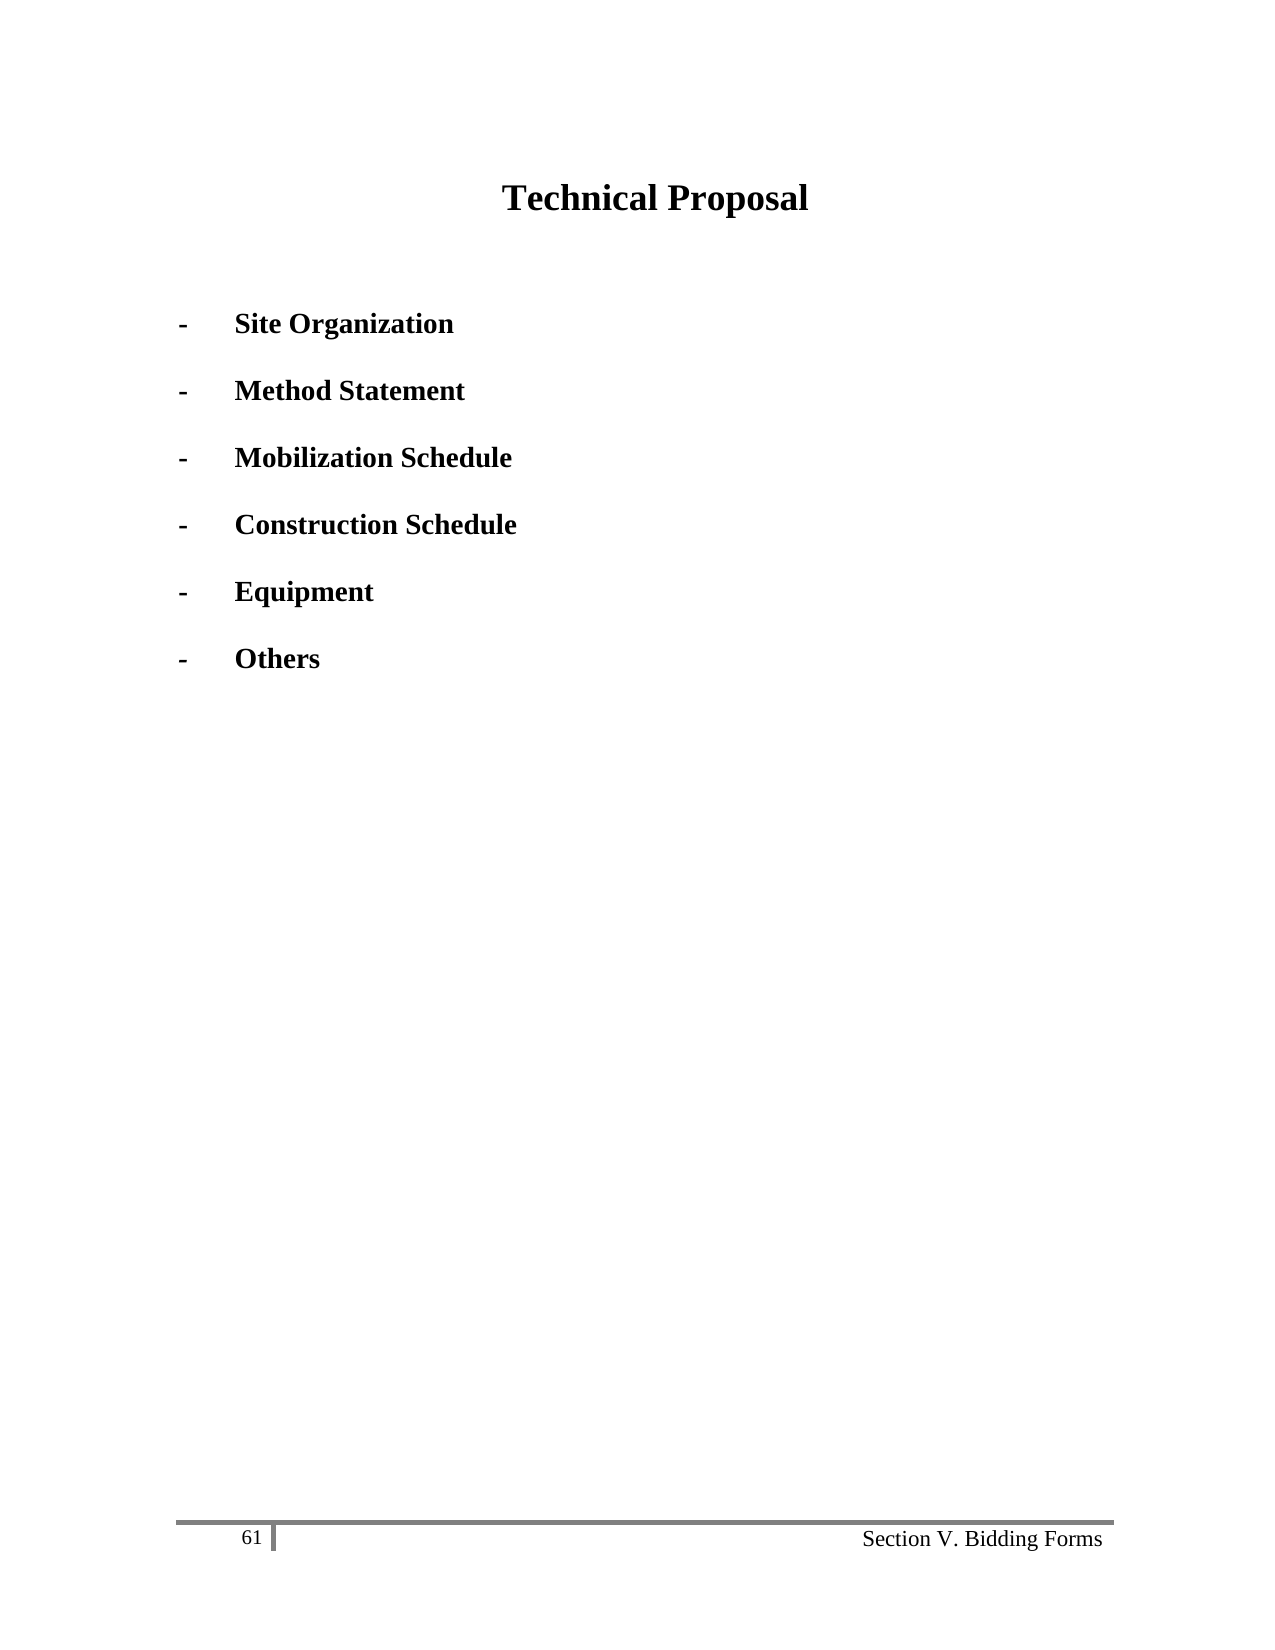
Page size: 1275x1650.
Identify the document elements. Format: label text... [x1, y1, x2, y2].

list Equipment [178, 574, 1125, 608]
list Site Organization [178, 306, 1125, 339]
list Construction Schedule [178, 507, 1125, 541]
list Others [178, 641, 1125, 675]
list Mobilization Schedule [178, 440, 1125, 474]
list Method Statement [178, 373, 1125, 407]
table_header Technical Proposal [176, 150, 1134, 244]
